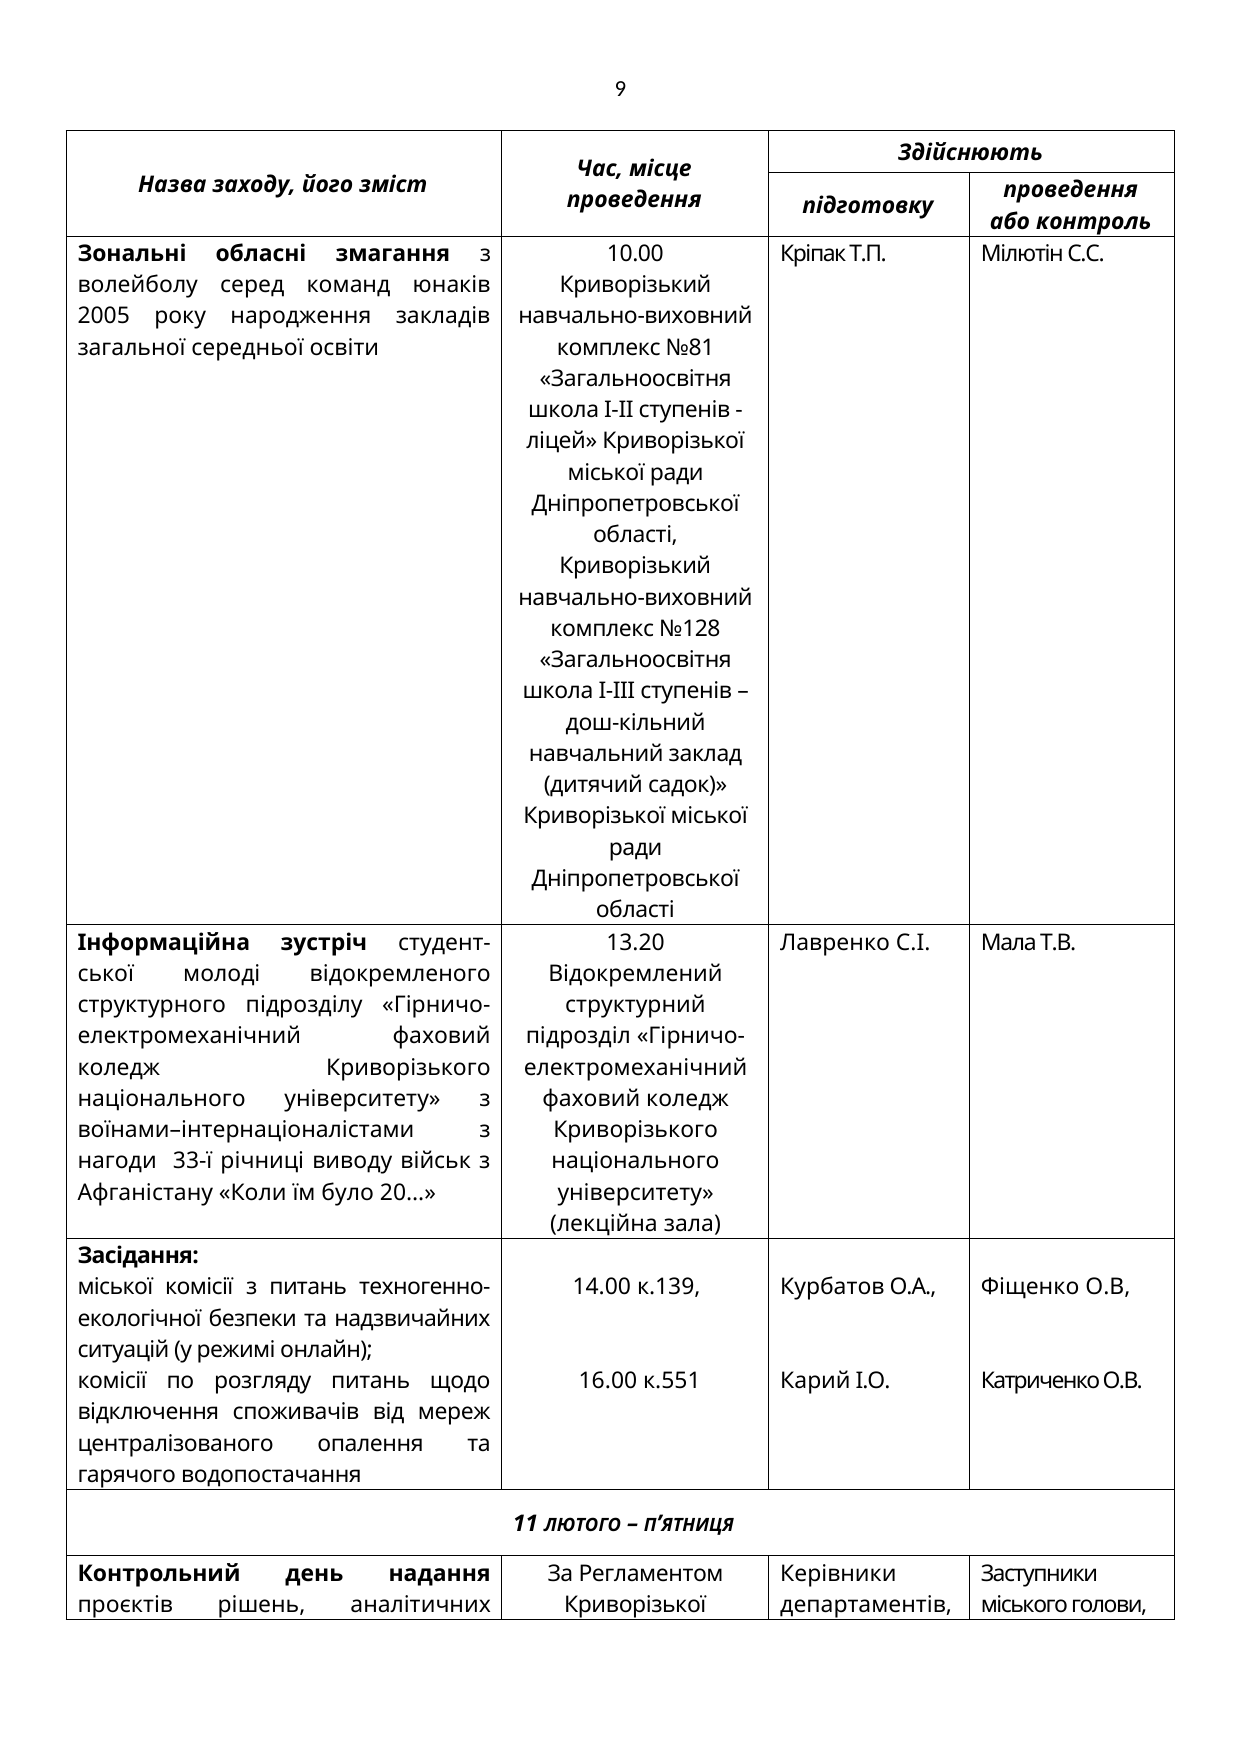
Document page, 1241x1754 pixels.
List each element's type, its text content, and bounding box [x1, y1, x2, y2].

table_cell Зональні обласні змагання з волейболу серед команд юнаків 2005 року народження закладів загальної середньої освіти [67, 237, 501, 924]
table_cell Мілютін С.С. [970, 237, 1174, 924]
table_cell комісії по розгляду питань щодо відключення споживачів від мереж централізованого опалення та гарячого водопостачання [67, 1364, 501, 1489]
table_cell Катриченко О.В. [970, 1364, 1174, 1489]
table_cell 16.00 к.551 [502, 1364, 768, 1489]
table_cell Карий І.О. [769, 1364, 969, 1489]
table_cell [502, 1239, 768, 1270]
table_cell Інформаційна зустріч студент-ської молоді відокремленого структурного підрозділу «Гірничо-електромеханічний фаховий коледж Криворізького національного університету» з воїнами–інтернаціоналістами з нагоди 33-ї річниці виводу військ з Афганістану «Коли їм було 20…» [67, 925, 501, 1238]
table_cell [970, 1239, 1174, 1270]
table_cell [67, 1556, 501, 1619]
table_cell проведення або контроль [970, 173, 1174, 236]
table_cell Мала Т.В. [970, 925, 1174, 1238]
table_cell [970, 1556, 1174, 1619]
table_header Назва заходу, його зміст [67, 131, 501, 236]
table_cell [502, 1556, 768, 1619]
table_cell 10.00 Криворізький навчально-виховний комплекс №81 «Загальноосвітня школа I-II ступенів - ліцей» Криворізької міської ради Дніпропетровської області, Криворізький навчально-виховний комплекс №128 «Загальноосвітня школа I-III ступенів – дош-кільний навчальний заклад (дитячий садок)» Криворізької міської ради Дніпропетровської області [502, 237, 768, 924]
table_cell 13.20 Відокремлений структурний підрозділ «Гірничо-електромеханічний фаховий коледж Криворізького національного університету» (лекційна зала) [502, 925, 768, 1238]
table_cell Курбатов О.А., [769, 1270, 969, 1364]
table_cell Засідання: [67, 1239, 501, 1270]
table_cell 14.00 к.139, [502, 1270, 768, 1364]
table_cell Лавренко С.І. [769, 925, 969, 1238]
table_cell Кріпак Т.П. [769, 237, 969, 924]
table_cell підготовку [769, 173, 969, 236]
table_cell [769, 1556, 969, 1619]
table_cell міської комісії з питань техногенно-екологічної безпеки та надзвичайних ситуацій (у режимі онлайн); [67, 1270, 501, 1364]
table_cell [769, 1239, 969, 1270]
table_cell 11 лютого – п’ятниця [67, 1490, 1174, 1555]
table_header Час, місце проведення [502, 131, 768, 236]
table_cell Фіщенко О.В, [970, 1270, 1174, 1364]
table_header Здійснюють [769, 131, 1174, 172]
